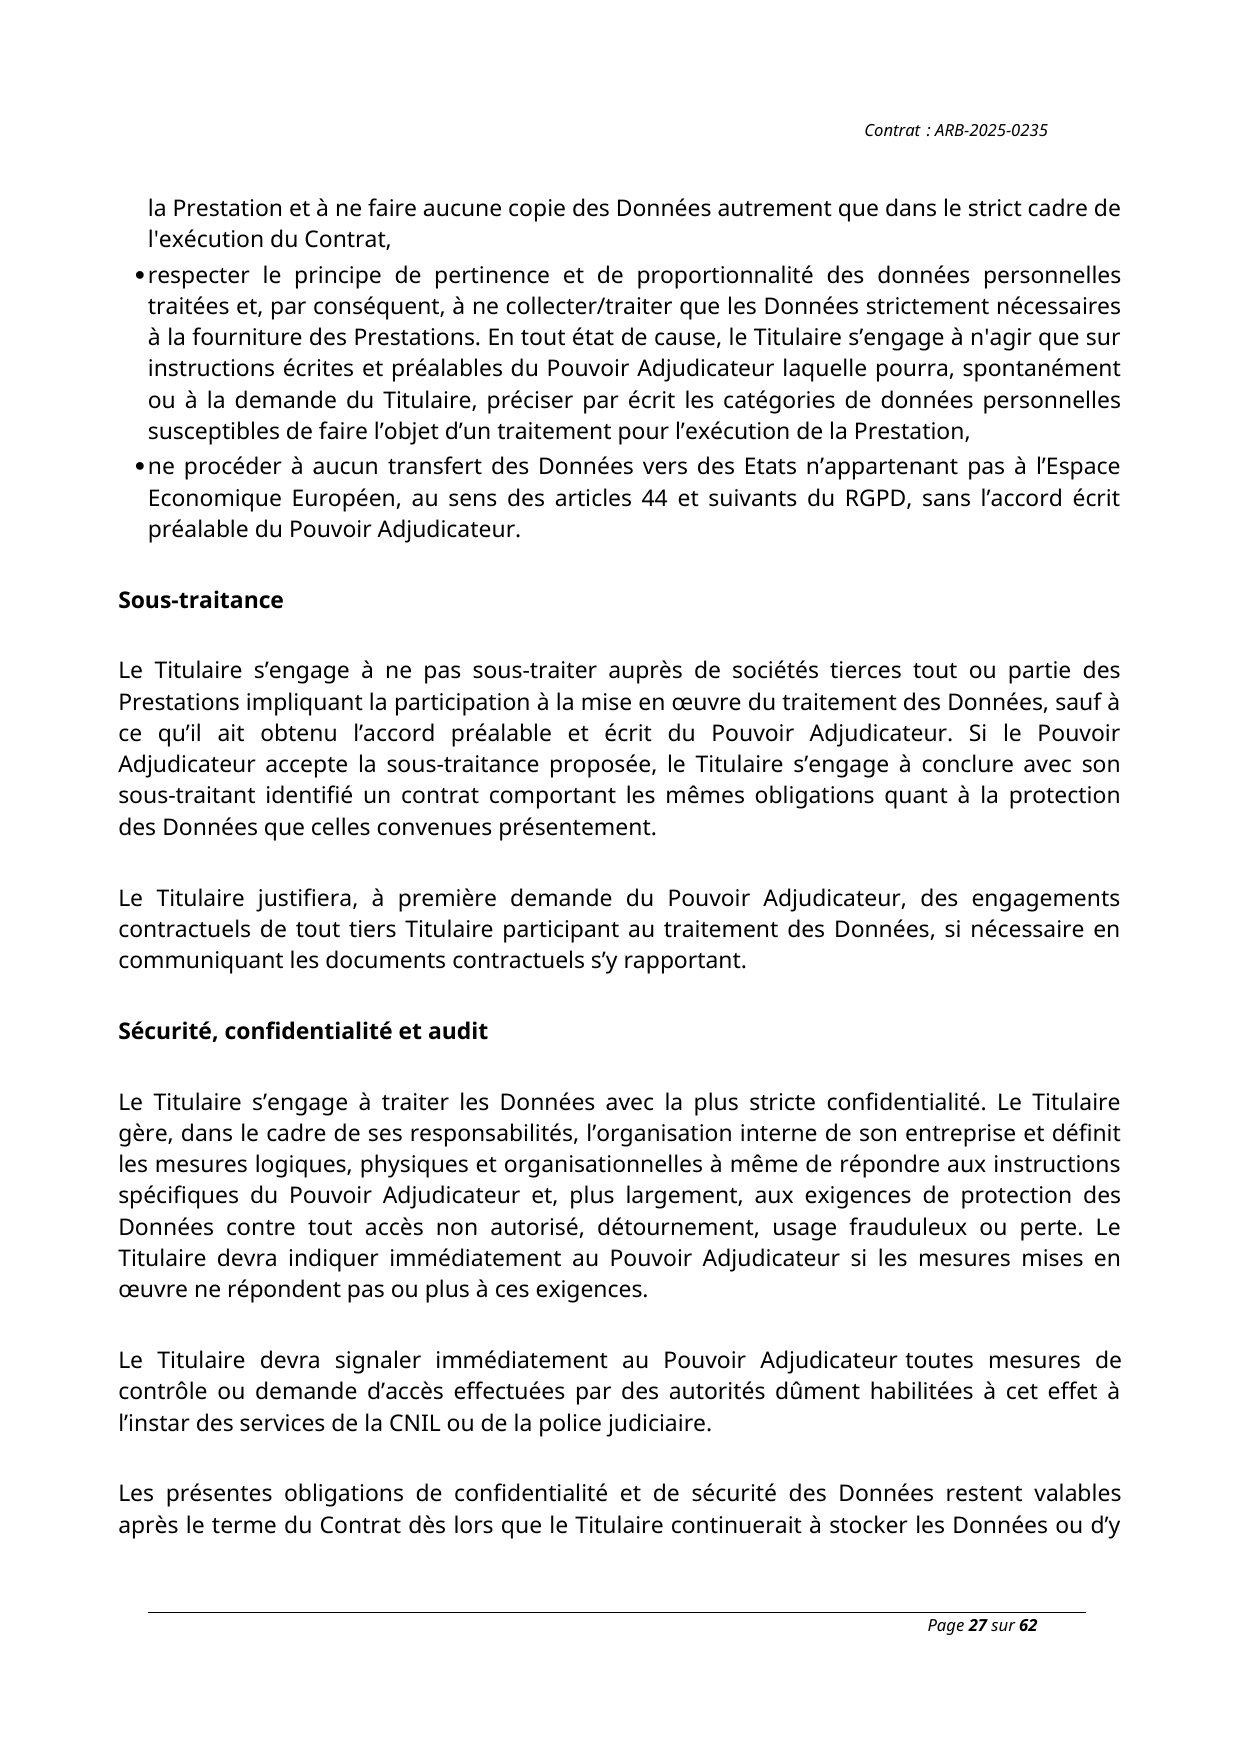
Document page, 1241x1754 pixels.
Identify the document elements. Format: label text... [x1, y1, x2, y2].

list respecter le principe de pertinence et de proportionnalité des données personnelles traitées et, par conséquent, à ne collecter/traiter que les Données strictement nécessaires à la fourniture des Prestations. En tout état de cause, le Titulaire s’engage à n'agir que sur instructions écrites et préalables du Pouvoir Adjudicateur laquelle pourra, spontanément ou à la demande du Titulaire, préciser par écrit les catégories de données personnelles susceptibles de faire l’objet d’un traitement pour l’exécution de la Prestation, [136, 259, 1122, 446]
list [136, 192, 1122, 254]
text Le Titulaire s’engage à ne pas sous-traiter auprès de sociétés tierces tout ou partie des Prestations impliquant la participation à la mise en œuvre du traitement des Données, sauf à ce qu’il ait obtenu l’accord préalable et écrit du Pouvoir Adjudicateur. Si le Pouvoir Adjudicateur accepte la sous-traitance proposée, le Titulaire s’engage à conclure avec son sous-traitant identifié un contrat comportant les mêmes obligations quant à la protection des Données que celles convenues présentement. [118, 654, 1122, 842]
text Le Titulaire justifiera, à première demande du Pouvoir Adjudicateur, des engagements contractuels de tout tiers Titulaire participant au traitement des Données, si nécessaire en communiquant les documents contractuels s’y rapportant. [118, 882, 1122, 975]
text Sous-traitance [118, 584, 1122, 615]
list ne procéder à aucun transfert des Données vers des Etats n’appartenant pas à l’Espace Economique Européen, au sens des articles 44 et suivants du RGPD, sans l’accord écrit préalable du Pouvoir Adjudicateur. [136, 450, 1122, 544]
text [118, 1477, 1122, 1540]
text Sécurité, confidentialité et audit [118, 1015, 1122, 1046]
text Le Titulaire s’engage à traiter les Données avec la plus stricte confidentialité. Le Titulaire gère, dans le cadre de ses responsabilités, l’organisation interne de son entreprise et définit les mesures logiques, physiques et organisationnelles à même de répondre aux instructions spécifiques du Pouvoir Adjudicateur et, plus largement, aux exigences de protection des Données contre tout accès non autorisé, détournement, usage frauduleux ou perte. Le Titulaire devra indiquer immédiatement au Pouvoir Adjudicateur si les mesures mises en œuvre ne répondent pas ou plus à ces exigences. [118, 1086, 1122, 1304]
text Le Titulaire devra signaler immédiatement au Pouvoir Adjudicateur toutes mesures de contrôle ou demande d’accès effectuées par des autorités dûment habilitées à cet effet à l’instar des services de la CNIL ou de la police judiciaire. [118, 1344, 1122, 1438]
